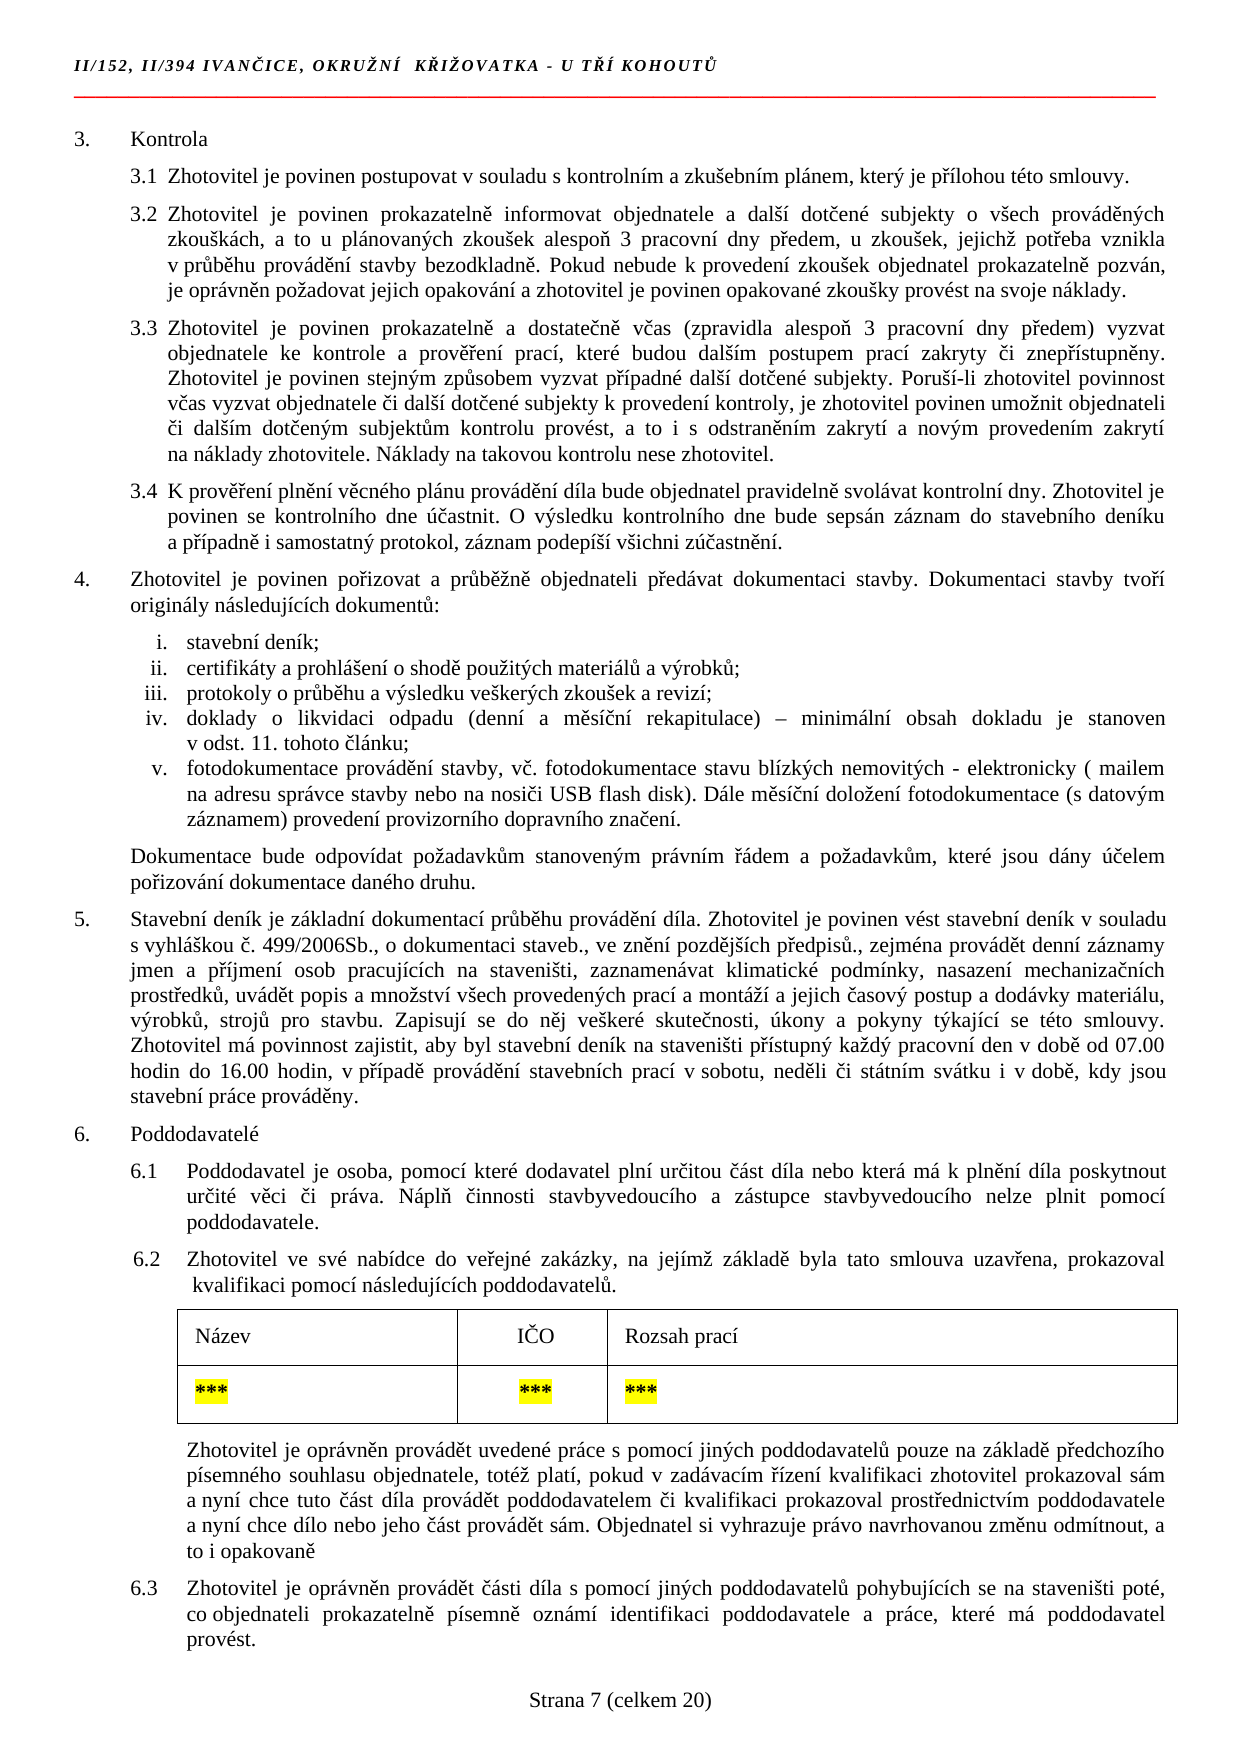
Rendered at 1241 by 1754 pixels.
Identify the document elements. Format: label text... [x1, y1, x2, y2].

table_header Rozsah prací [608, 1310, 1177, 1365]
list Stavební deník je základní dokumentací průběhu provádění díla. Zhotovitel je povinen vést stavební deník v souladu s vyhláškou č. 499/2006Sb., o dokumentaci staveb., ve znění pozdějších předpisů., zejména provádět denní záznamy jmen a příjmení osob pracujících na staveništi, zaznamenávat klimatické podmínky, nasazení mechanizačních prostředků, uvádět popis a množství všech provedených prací a montáží a jejich časový postup a dodávky materiálu, výrobků, strojů pro stavbu. Zapisují se do něj veškeré skutečnosti, úkony a pokyny týkající se této smlouvy. Zhotovitel má povinnost zajistit, aby byl stavební deník na staveništi přístupný každý pracovní den v době od 07.00 hodin do 16.00 hodin, v případě provádění stavebních prací v sobotu, neděli či státním svátku i v době, kdy jsou stavební práce prováděny. [74, 906, 1167, 1108]
list Zhotovitel ve své nabídce do veřejné zakázky, na jejímž základě byla tato smlouva uzavřena, prokazoval kvalifikaci pomocí následujících poddodavatelů. [133, 1246, 1167, 1297]
table_cell *** [178, 1366, 457, 1423]
list Kontrola [74, 126, 1167, 151]
list Poddodavatel je osoba, pomocí které dodavatel plní určitou část díla nebo která má k plnění díla poskytnout určité věci či práva. Náplň činnosti stavbyvedoucího a zástupce stavbyvedoucího nelze plnit pomocí poddodavatele. [130, 1158, 1167, 1234]
text Zhotovitel je oprávněn provádět uvedené práce s pomocí jiných poddodavatelů pouze na základě předchozího písemného souhlasu objednatele, totéž platí, pokud v zadávacím řízení kvalifikaci zhotovitel prokazoval sám a nyní chce tuto část díla provádět poddodavatelem či kvalifikaci prokazoval prostřednictvím poddodavatele a nyní chce dílo nebo jeho část provádět sám. Objednatel si vyhrazuje právo navrhovanou změnu odmítnout, a to i opakovaně [186, 1437, 1167, 1563]
table_header Název [178, 1310, 457, 1365]
list Zhotovitel je oprávněn provádět části díla s pomocí jiných poddodavatelů pohybujících se na staveništi poté, co objednateli prokazatelně písemně oznámí identifikaci poddodavatele a práce, které má poddodavatel provést. [130, 1575, 1167, 1651]
list fotodokumentace provádění stavby, vč. fotodokumentace stavu blízkých nemovitých - elektronicky ( mailem na adresu správce stavby nebo na nosiči USB flash disk). Dále měsíční doložení fotodokumentace (s datovým záznamem) provedení provizorního dopravního značení. [168, 755, 1167, 831]
list doklady o likvidaci odpadu (denní a měsíční rekapitulace) – minimální obsah dokladu je stanoven v odst. 11. tohoto článku; [168, 705, 1167, 755]
list certifikáty a prohlášení o shodě použitých materiálů a výrobků; [168, 654, 1167, 680]
list K prověření plnění věcného plánu provádění díla bude objednatel pravidelně svolávat kontrolní dny. Zhotovitel je povinen se kontrolního dne účastnit. O výsledku kontrolního dne bude sepsán záznam do stavebního deníku a případně i samostatný protokol, záznam podepíší všichni zúčastnění. [130, 478, 1167, 554]
table_header IČO [458, 1310, 607, 1365]
list Zhotovitel je povinen postupovat v souladu s kontrolním a zkušebním plánem, který je přílohou této smlouvy. [130, 163, 1167, 189]
list protokoly o průběhu a výsledku veškerých zkoušek a revizí; [168, 680, 1167, 705]
table_cell *** [608, 1366, 1177, 1423]
list Zhotovitel je povinen pořizovat a průběžně objednateli předávat dokumentaci stavby. Dokumentaci stavby tvoří originály následujících dokumentů: [74, 566, 1167, 617]
text Dokumentace bude odpovídat požadavkům stanoveným právním řádem a požadavkům, které jsou dány účelem pořizování dokumentace daného druhu. [130, 843, 1167, 894]
list Poddodavatelé [74, 1121, 1167, 1146]
list Zhotovitel je povinen prokazatelně informovat objednatele a další dotčené subjekty o všech prováděných zkouškách, a to u plánovaných zkoušek alespoň 3 pracovní dny předem, u zkoušek, jejichž potřeba vznikla v průběhu provádění stavby bezodkladně. Pokud nebude k provedení zkoušek objednatel prokazatelně pozván, je oprávněn požadovat jejich opakování a zhotovitel je povinen opakované zkoušky provést na svoje náklady. [130, 201, 1167, 302]
table_cell *** [458, 1366, 607, 1423]
list Zhotovitel je povinen prokazatelně a dostatečně včas (zpravidla alespoň 3 pracovní dny předem) vyzvat objednatele ke kontrole a prověření prací, které budou dalším postupem prací zakryty či znepřístupněny. Zhotovitel je povinen stejným způsobem vyzvat případné další dotčené subjekty. Poruší-li zhotovitel povinnost včas vyzvat objednatele či další dotčené subjekty k provedení kontroly, je zhotovitel povinen umožnit objednateli či dalším dotčeným subjektům kontrolu provést, a to i s odstraněním zakrytí a novým provedením zakrytí na náklady zhotovitele. Náklady na takovou kontrolu nese zhotovitel. [130, 314, 1167, 466]
list stavební deník; [168, 629, 1167, 654]
